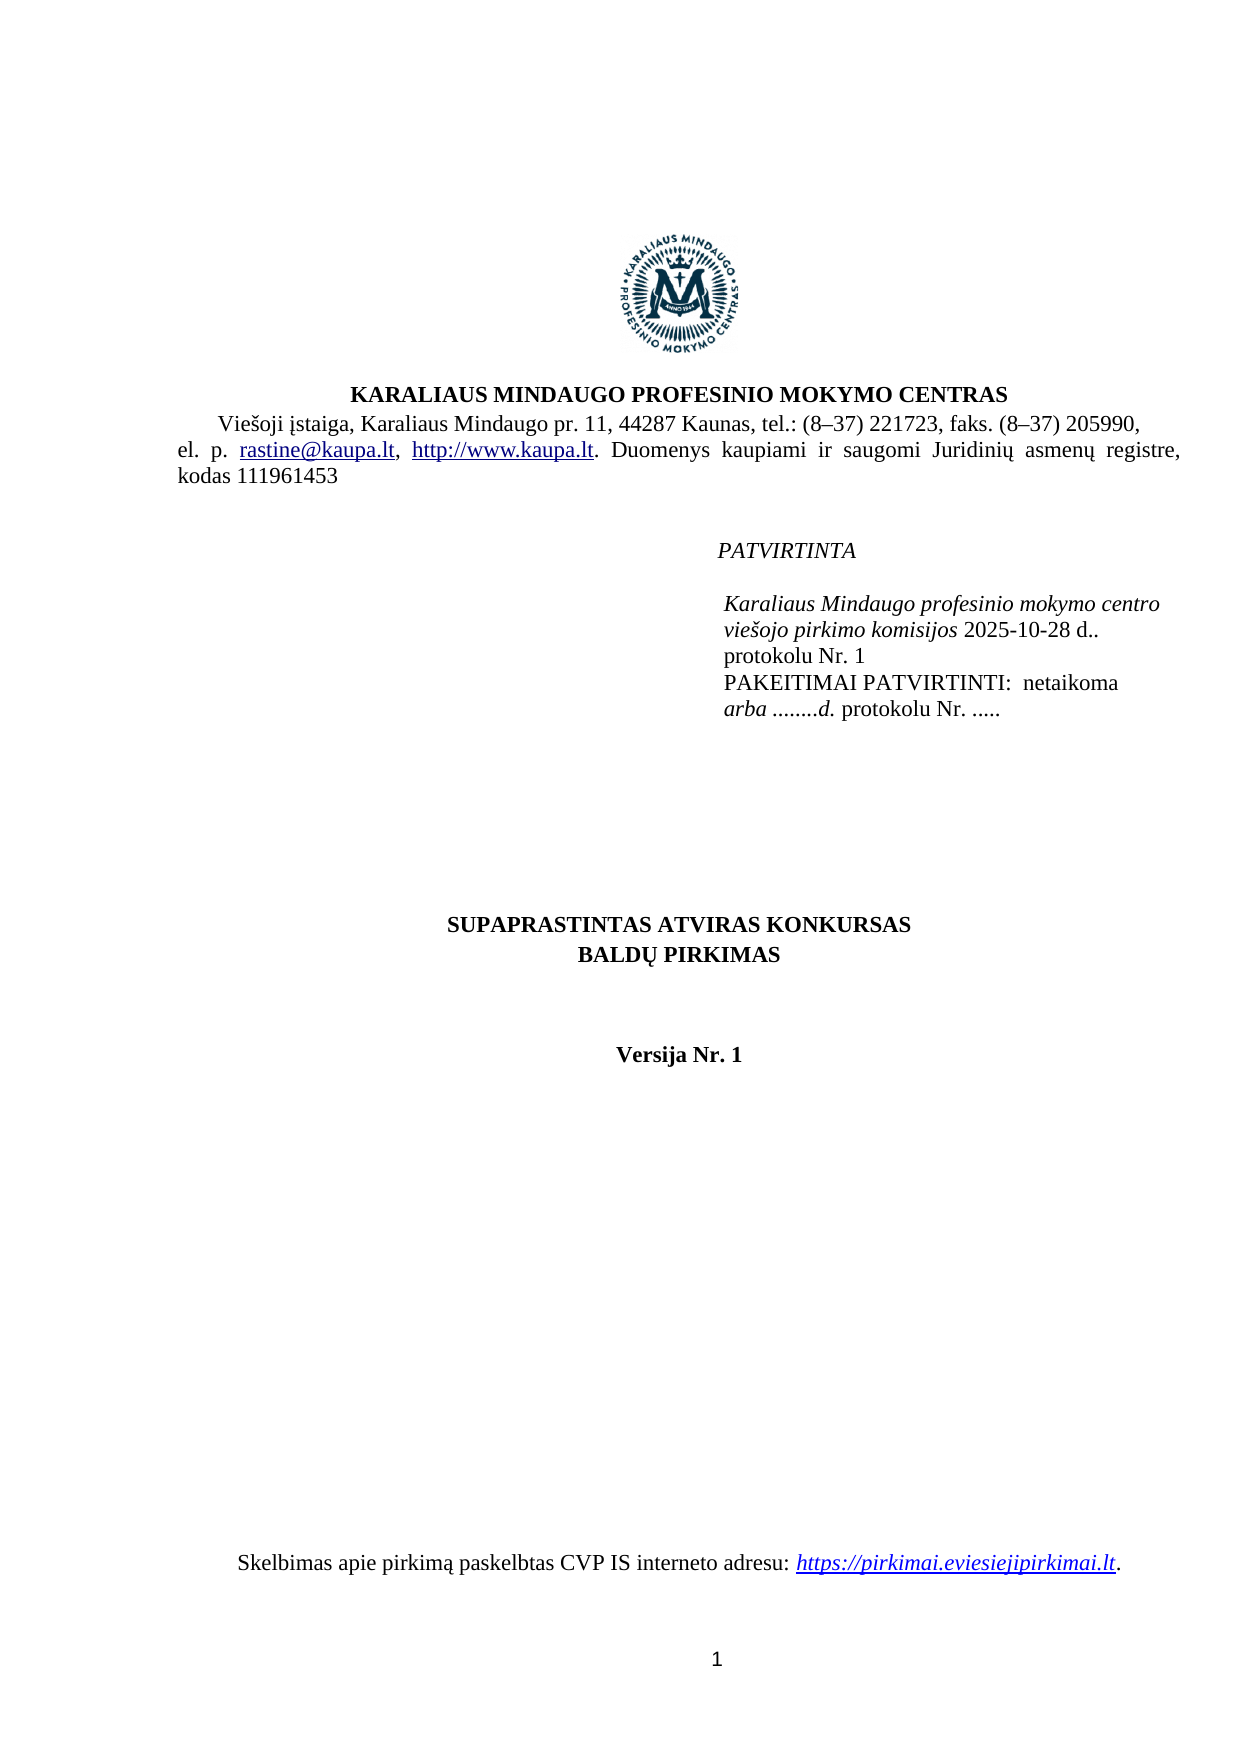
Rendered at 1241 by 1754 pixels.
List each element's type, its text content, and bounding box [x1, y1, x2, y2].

text KARALIAUS MINDAUGO PROFESINIO MOKYMO CENTRAS [177, 381, 1181, 408]
text SUPAPRASTINTAS ATVIRAS KONKURSAS [177, 911, 1181, 937]
picture [620, 234, 739, 353]
text BALDŲ PIRKIMAS [177, 941, 1181, 967]
text Skelbimas apie pirkimą paskelbtas CVP IS interneto adresu: https://pirkimai.eviesiejipirkimai.lt. [177, 1549, 1181, 1576]
text PATVIRTINTA [582, 537, 1181, 563]
text el. p. rastine@kaupa.lt, http://www.kaupa.lt. Duomenys kaupiami ir saugomi Juridinių asmenų registre, kodas 111961453 [177, 436, 1181, 489]
text Viešoji įstaiga, Karaliaus Mindaugo pr. 11, 44287 Kaunas, tel.: (8–37) 221723, faks. (8–37) 205990, [177, 410, 1181, 436]
text Versija Nr. 1 [177, 1041, 1181, 1067]
text Karaliaus Mindaugo profesinio mokymo centro viešojo pirkimo komisijos 2025-10-28 d.. protokolu Nr. 1 [723, 590, 1181, 669]
text PAKEITIMAI PATVIRTINTI: netaikoma arba ........d. protokolu Nr. ..... [723, 669, 1181, 722]
